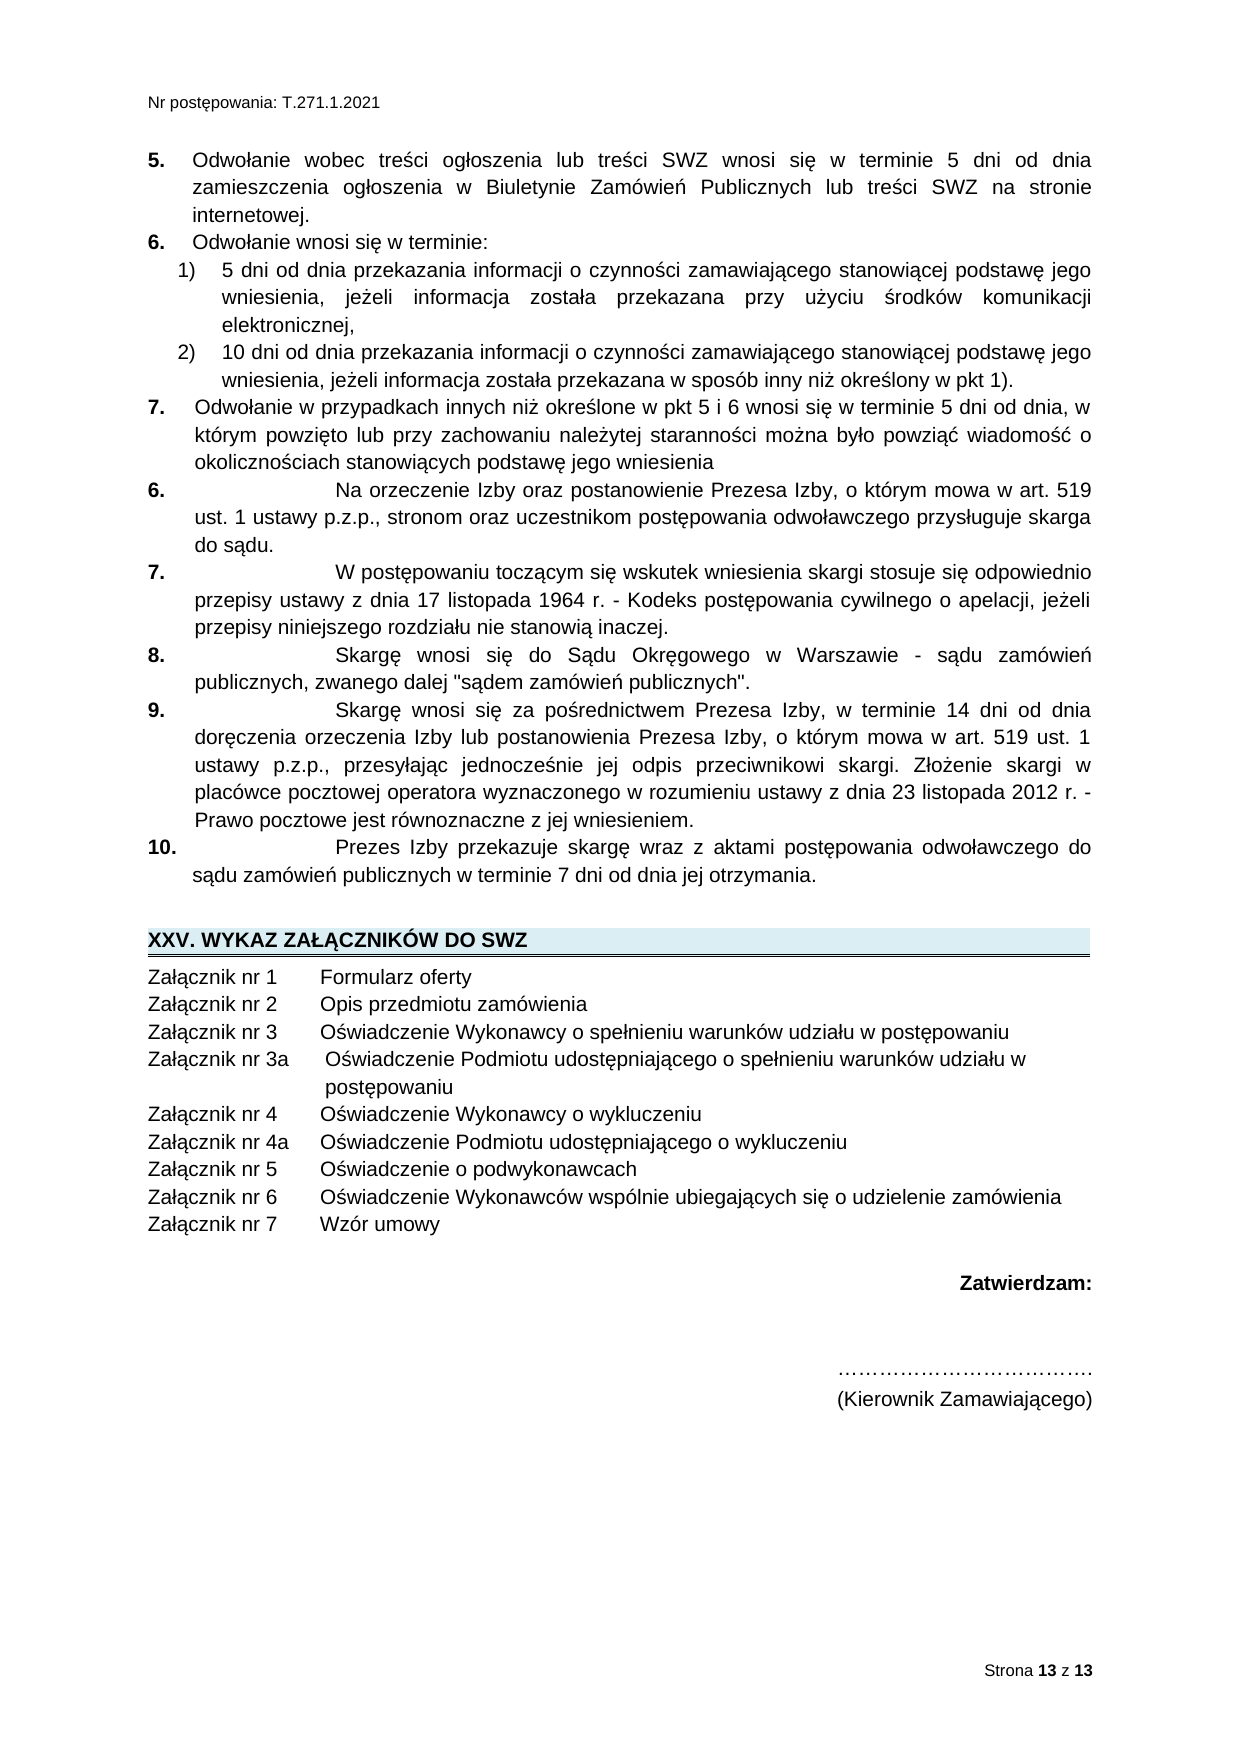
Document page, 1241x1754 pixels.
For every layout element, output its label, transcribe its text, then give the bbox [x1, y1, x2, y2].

text Załącznik nr 5 Oświadczenie o podwykonawcach [148, 1157, 1092, 1181]
list Skargę wnosi się do Sądu Okręgowego w Warszawie - sądu zamówień publicznych, zwanego dalej "sądem zamówień publicznych". [148, 643, 1092, 694]
list WYKAZ ZAŁĄCZNIKÓW DO SWZ [148, 928, 1090, 954]
list W postępowaniu toczącym się wskutek wniesienia skargi stosuje się odpowiednio przepisy ustawy z dnia 17 listopada 1964 r. - Kodeks postępowania cywilnego o apelacji, jeżeli przepisy niniejszego rozdziału nie stanowią inaczej. [148, 560, 1092, 639]
list Skargę wnosi się za pośrednictwem Prezesa Izby, w terminie 14 dni od dnia doręczenia orzeczenia Izby lub postanowienia Prezesa Izby, o którym mowa w art. 519 ust. 1 ustawy p.z.p., przesyłając jednocześnie jej odpis przeciwnikowi skargi. Złożenie skargi w placówce pocztowej operatora wyznaczonego w rozumieniu ustawy z dnia 23 listopada 2012 r. - Prawo pocztowe jest równoznaczne z jej wniesieniem. [148, 698, 1092, 832]
text 7. Odwołanie w przypadkach innych niż określone w pkt 5 i 6 wnosi się w terminie 5 dni od dnia, w którym powzięto lub przy zachowaniu należytej staranności można było powziąć wiadomość o okolicznościach stanowiących podstawę jego wniesienia [148, 395, 1092, 474]
text 1) 5 dni od dnia przekazania informacji o czynności zamawiającego stanowiącej podstawę jego wniesienia, jeżeli informacja została przekazana przy użyciu środków komunikacji elektronicznej, [177, 258, 1092, 337]
text Załącznik nr 2 Opis przedmiotu zamówienia [148, 992, 1092, 1016]
text (Kierownik Zamawiającego) [148, 1387, 1092, 1411]
list Na orzeczenie Izby oraz postanowienie Prezesa Izby, o którym mowa w art. 519 ust. 1 ustawy p.z.p., stronom oraz uczestnikom postępowania odwoławczego przysługuje skarga do sądu. [148, 478, 1092, 557]
text Załącznik nr 3a Oświadczenie Podmiotu udostępniającego o spełnieniu warunków udziału w postępowaniu [148, 1047, 1092, 1098]
text Załącznik nr 7 Wzór umowy [148, 1212, 1092, 1236]
text 6. Odwołanie wnosi się w terminie: [148, 230, 1092, 254]
text Zatwierdzam: [148, 1271, 1092, 1295]
text Załącznik nr 4a Oświadczenie Podmiotu udostępniającego o wykluczeniu [148, 1129, 1092, 1153]
text 2) 10 dni od dnia przekazania informacji o czynności zamawiającego stanowiącej podstawę jego wniesienia, jeżeli informacja została przekazana w sposób inny niż określony w pkt 1). [177, 340, 1092, 392]
text 5. Odwołanie wobec treści ogłoszenia lub treści SWZ wnosi się w terminie 5 dni od dnia zamieszczenia ogłoszenia w Biuletynie Zamówień Publicznych lub treści SWZ na stronie internetowej. [148, 148, 1092, 227]
list Prezes Izby przekazuje skargę wraz z aktami postępowania odwoławczego do sądu zamówień publicznych w terminie 7 dni od dnia jej otrzymania. [148, 835, 1092, 887]
text ………………………………. [148, 1355, 1092, 1379]
text Załącznik nr 6 Oświadczenie Wykonawców wspólnie ubiegających się o udzielenie zamówienia [148, 1184, 1092, 1208]
text Załącznik nr 4 Oświadczenie Wykonawcy o wykluczeniu [148, 1102, 1092, 1126]
text Załącznik nr 3 Oświadczenie Wykonawcy o spełnieniu warunków udziału w postępowaniu [148, 1019, 1092, 1043]
text Załącznik nr 1 Formularz oferty [148, 964, 1092, 988]
